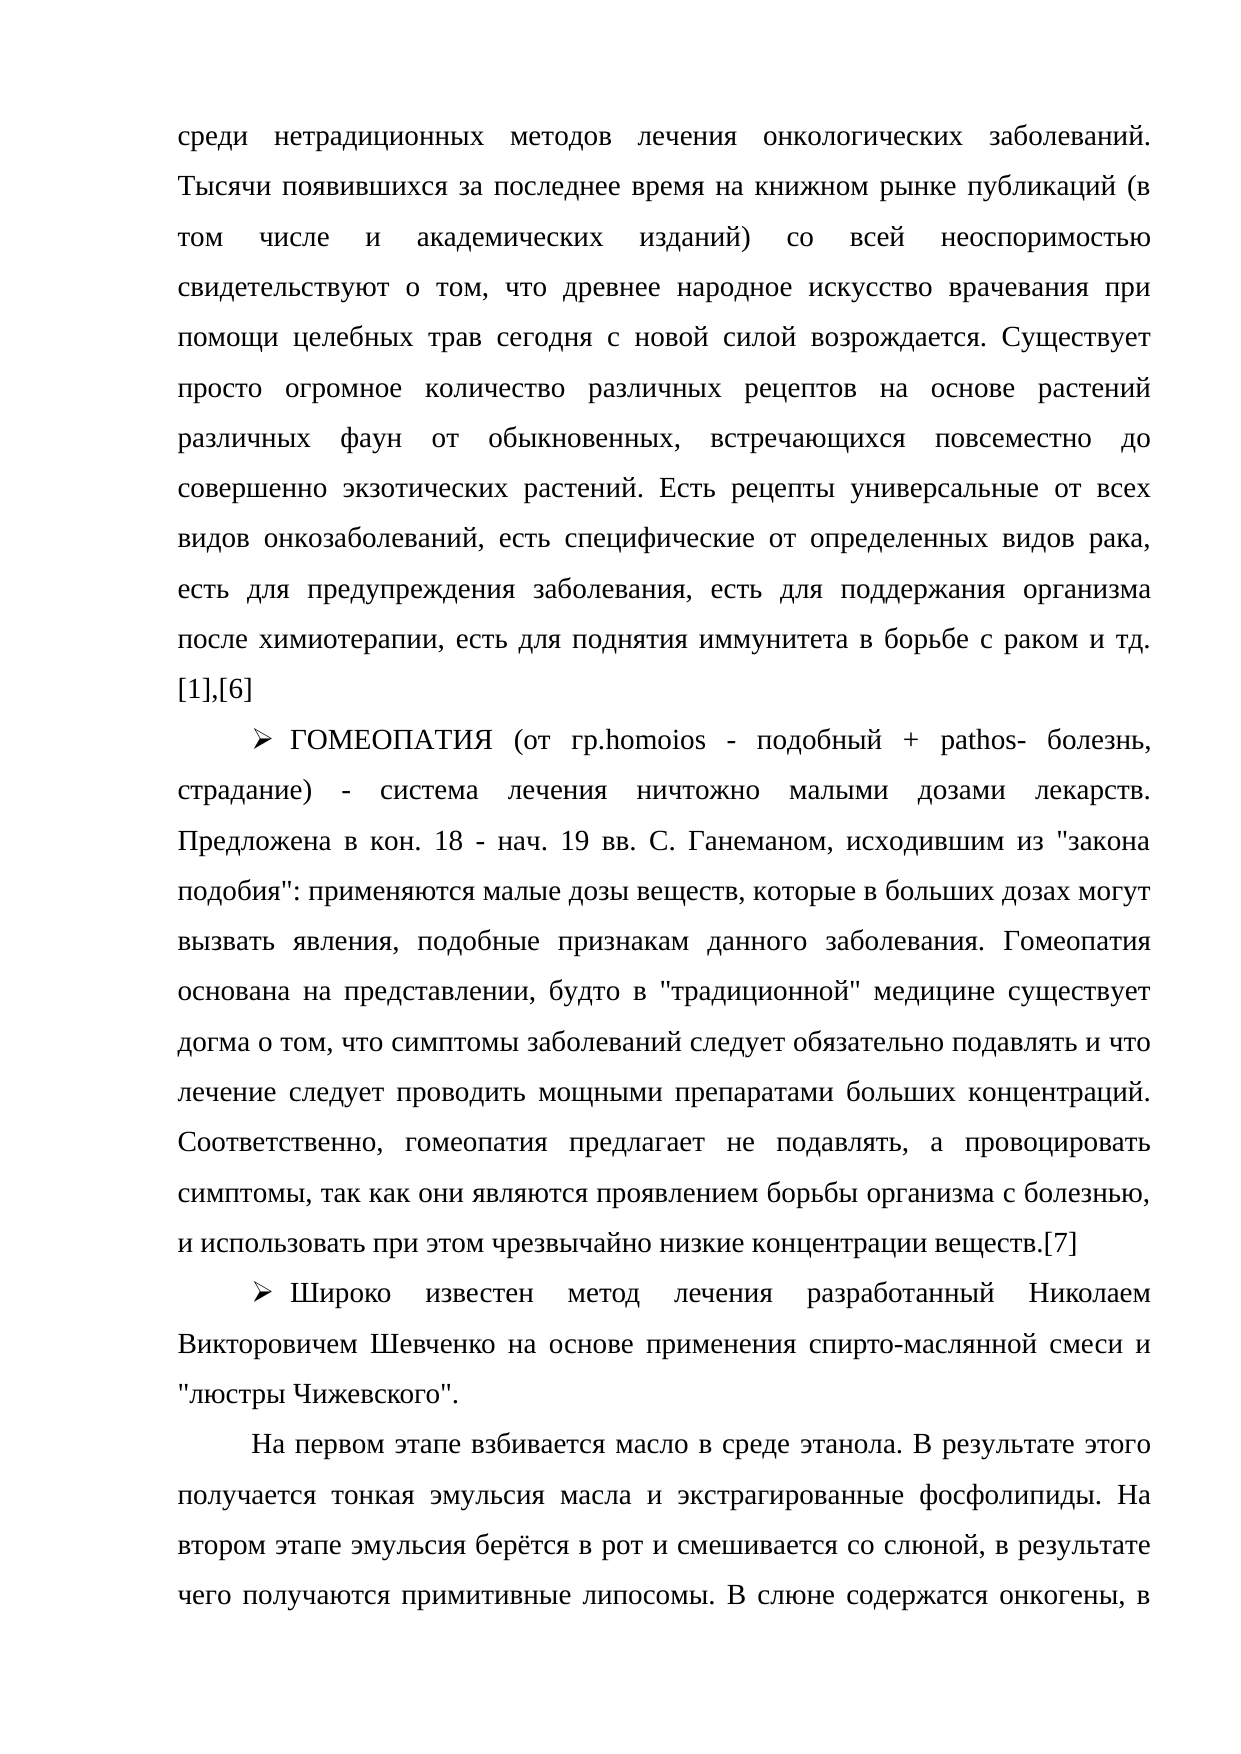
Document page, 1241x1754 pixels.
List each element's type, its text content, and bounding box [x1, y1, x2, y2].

list ГОМЕОПАТИЯ (от гр.homoios - подобный + pathos- болезнь, страдание) - система лечения ничтожно малыми дозами лекарств. Предложена в кон. 18 - нач. 19 вв. С. Ганеманом, исходившим из "закона подобия": применяются малые дозы веществ, которые в больших дозах могут вызвать явления, подобные признакам данного заболевания. Гомеопатия основана на представлении, будто в "традиционной" медицине существует догма о том, что симптомы заболеваний следует обязательно подавлять и что лечение следует проводить мощными препаратами больших концентраций. Соответственно, гомеопатия предлагает не подавлять, а провоцировать симптомы, так как они являются проявлением борьбы организма с болезнью, и использовать при этом чрезвычайно низкие концентрации веществ.[7] [177, 722, 1152, 1259]
list Широко известен метод лечения разработанный Николаем Викторовичем Шевченко на основе применения спирто-маслянной смеси и "люстры Чижевского". [177, 1275, 1152, 1410]
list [177, 118, 1152, 705]
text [177, 1426, 1152, 1611]
